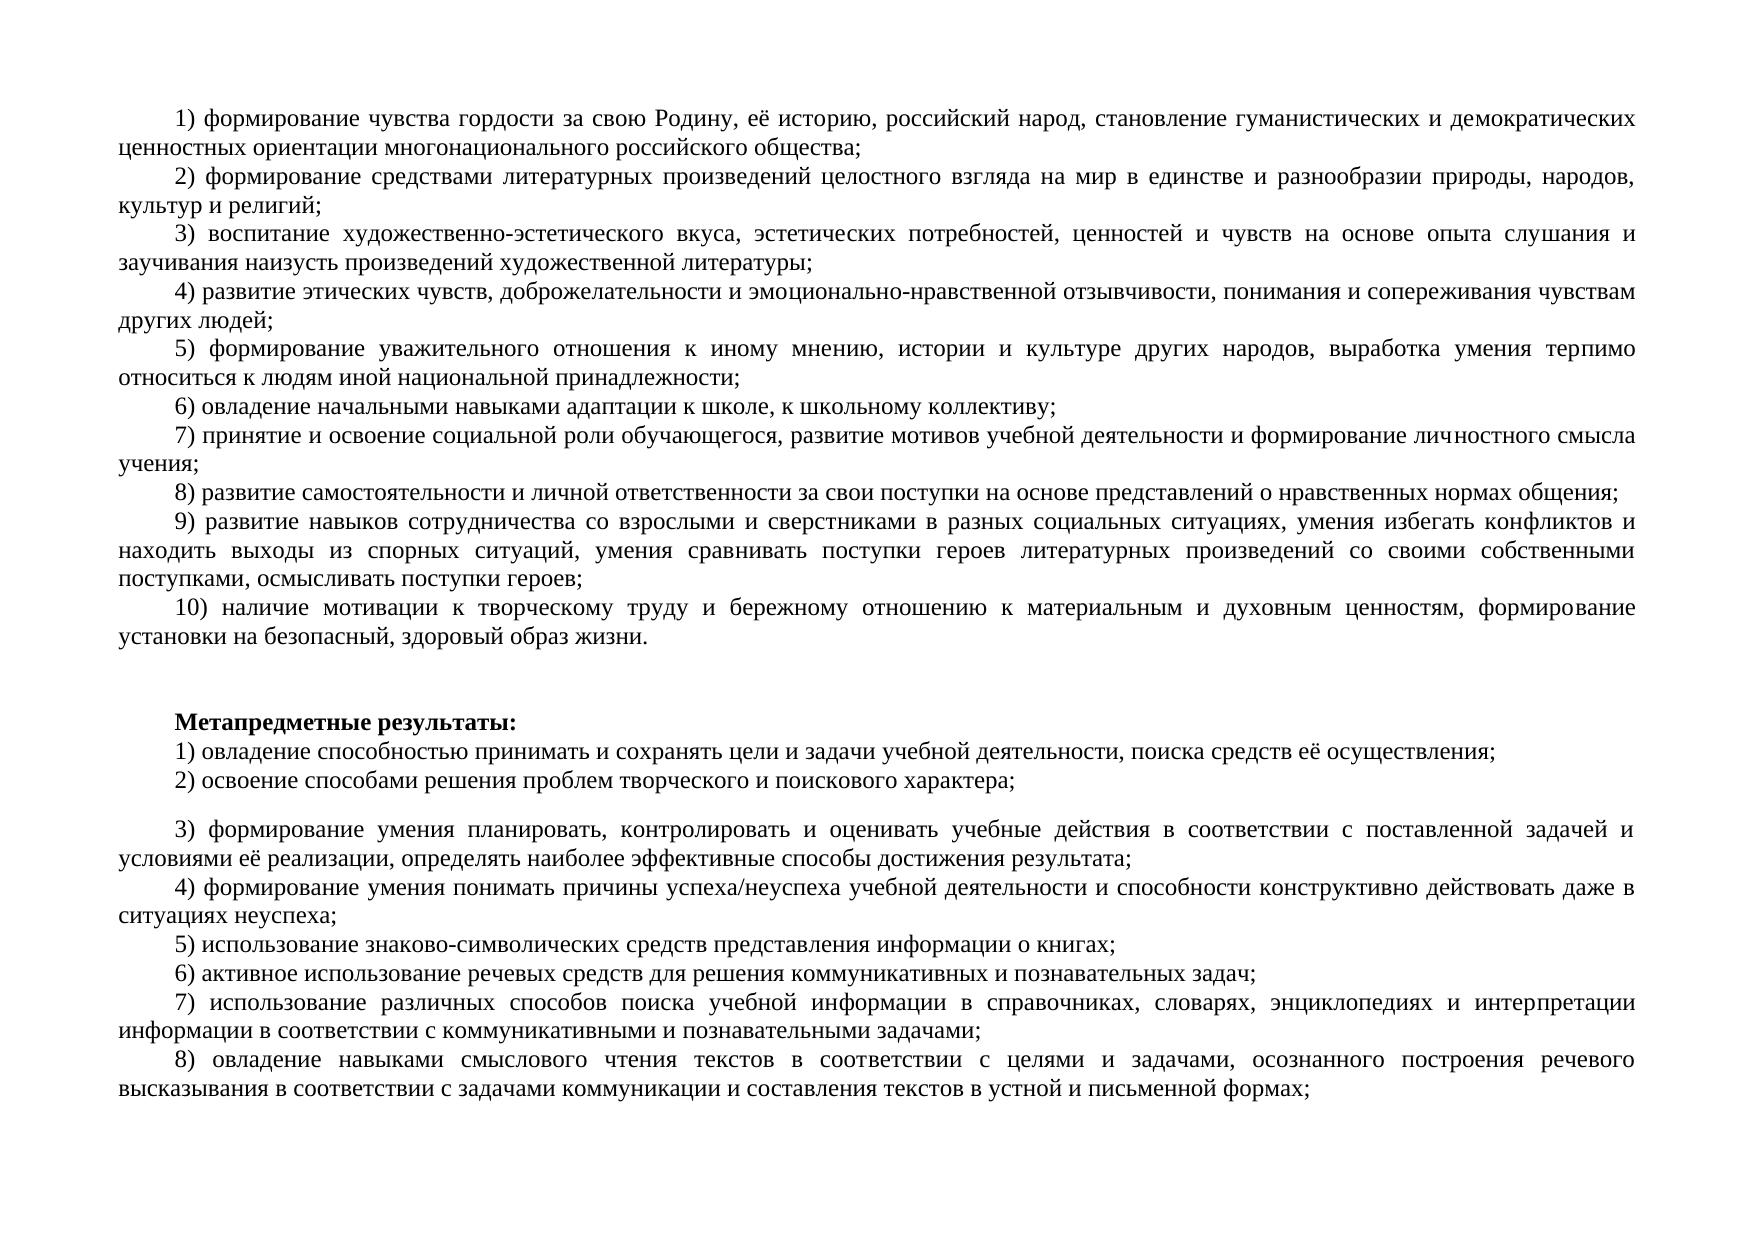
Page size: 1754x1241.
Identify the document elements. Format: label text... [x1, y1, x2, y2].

text Метапредметные результаты: [118, 707, 1636, 736]
text 9) развитие навыков сотрудничества со взрослыми и сверстниками в разных социальных ситуациях, умения избегать конфликтов и находить выходы из спорных ситуаций, умения сравнивать поступки героев литературных произведений со своими собственными поступками, осмысливать поступки героев; [118, 506, 1636, 592]
text 1) формирование чувства гордости за свою Родину, её историю, российский народ, становление гуманистических и демократических ценностных ориентации многонационального российского общества; [118, 103, 1636, 161]
text 8) овладение навыками смыслового чтения текстов в соответствии с целями и задачами, осознанного построения речевого высказывания в соответствии с задачами коммуникации и составления текстов в устной и письменной формах; [118, 1044, 1636, 1102]
text 6) активное использование речевых средств для решения коммуникативных и познавательных задач; [118, 958, 1636, 987]
text 3) формирование умения планировать, контролировать и оценивать учебные действия в соответствии с поставленной задачей и условиями её реализации, определять наиболее эффективные способы достижения результата; [118, 814, 1636, 872]
text 4) развитие этических чувств, доброжелательности и эмоционально-нравственной отзывчивости, понимания и сопереживания чувствам других людей; [118, 276, 1636, 333]
text 8) развитие самостоятельности и личной ответственности за свои поступки на основе представлений о нравственных нормах общения; [118, 477, 1636, 506]
text 3) воспитание художественно-эстетического вкуса, эстетических потребностей, ценностей и чувств на основе опыта слушания и заучивания наизусть произведений художественной литературы; [118, 218, 1636, 276]
text 7) принятие и освоение социальной роли обучающегося, развитие мотивов учебной деятельности и формирование личностного смысла учения; [118, 420, 1636, 477]
text 5) использование знаково-символических средств представления информации о книгах; [118, 929, 1636, 958]
text 1) овладение способностью принимать и сохранять цели и задачи учебной деятельности, поиска средств её осуществления; [118, 736, 1636, 765]
text 5) формирование уважительного отношения к иному мнению, истории и культуре других народов, выработка умения терпимо относиться к людям иной национальной принадлежности; [118, 333, 1636, 391]
text 4) формирование умения понимать причины успеха/неуспеха учебной деятельности и способности конструктивно действовать даже в ситуациях неуспеха; [118, 872, 1636, 929]
text 10) наличие мотивации к творческому труду и бережному отношению к материальным и духовным ценностям, формирование установки на безопасный, здоровый образ жизни. [118, 592, 1636, 650]
text 7) использование различных способов поиска учебной информации в справочниках, словарях, энциклопедиях и интерпретации информации в соответствии с коммуникативными и познавательными задачами; [118, 987, 1636, 1044]
text 6) овладение начальными навыками адаптации к школе, к школьному коллективу; [118, 391, 1636, 420]
text 2) формирование средствами литературных произведений целостного взгляда на мир в единстве и разнообразии природы, народов, культур и религий; [118, 161, 1636, 218]
text 2) освоение способами решения проблем творческого и поискового характера; [118, 765, 1636, 793]
